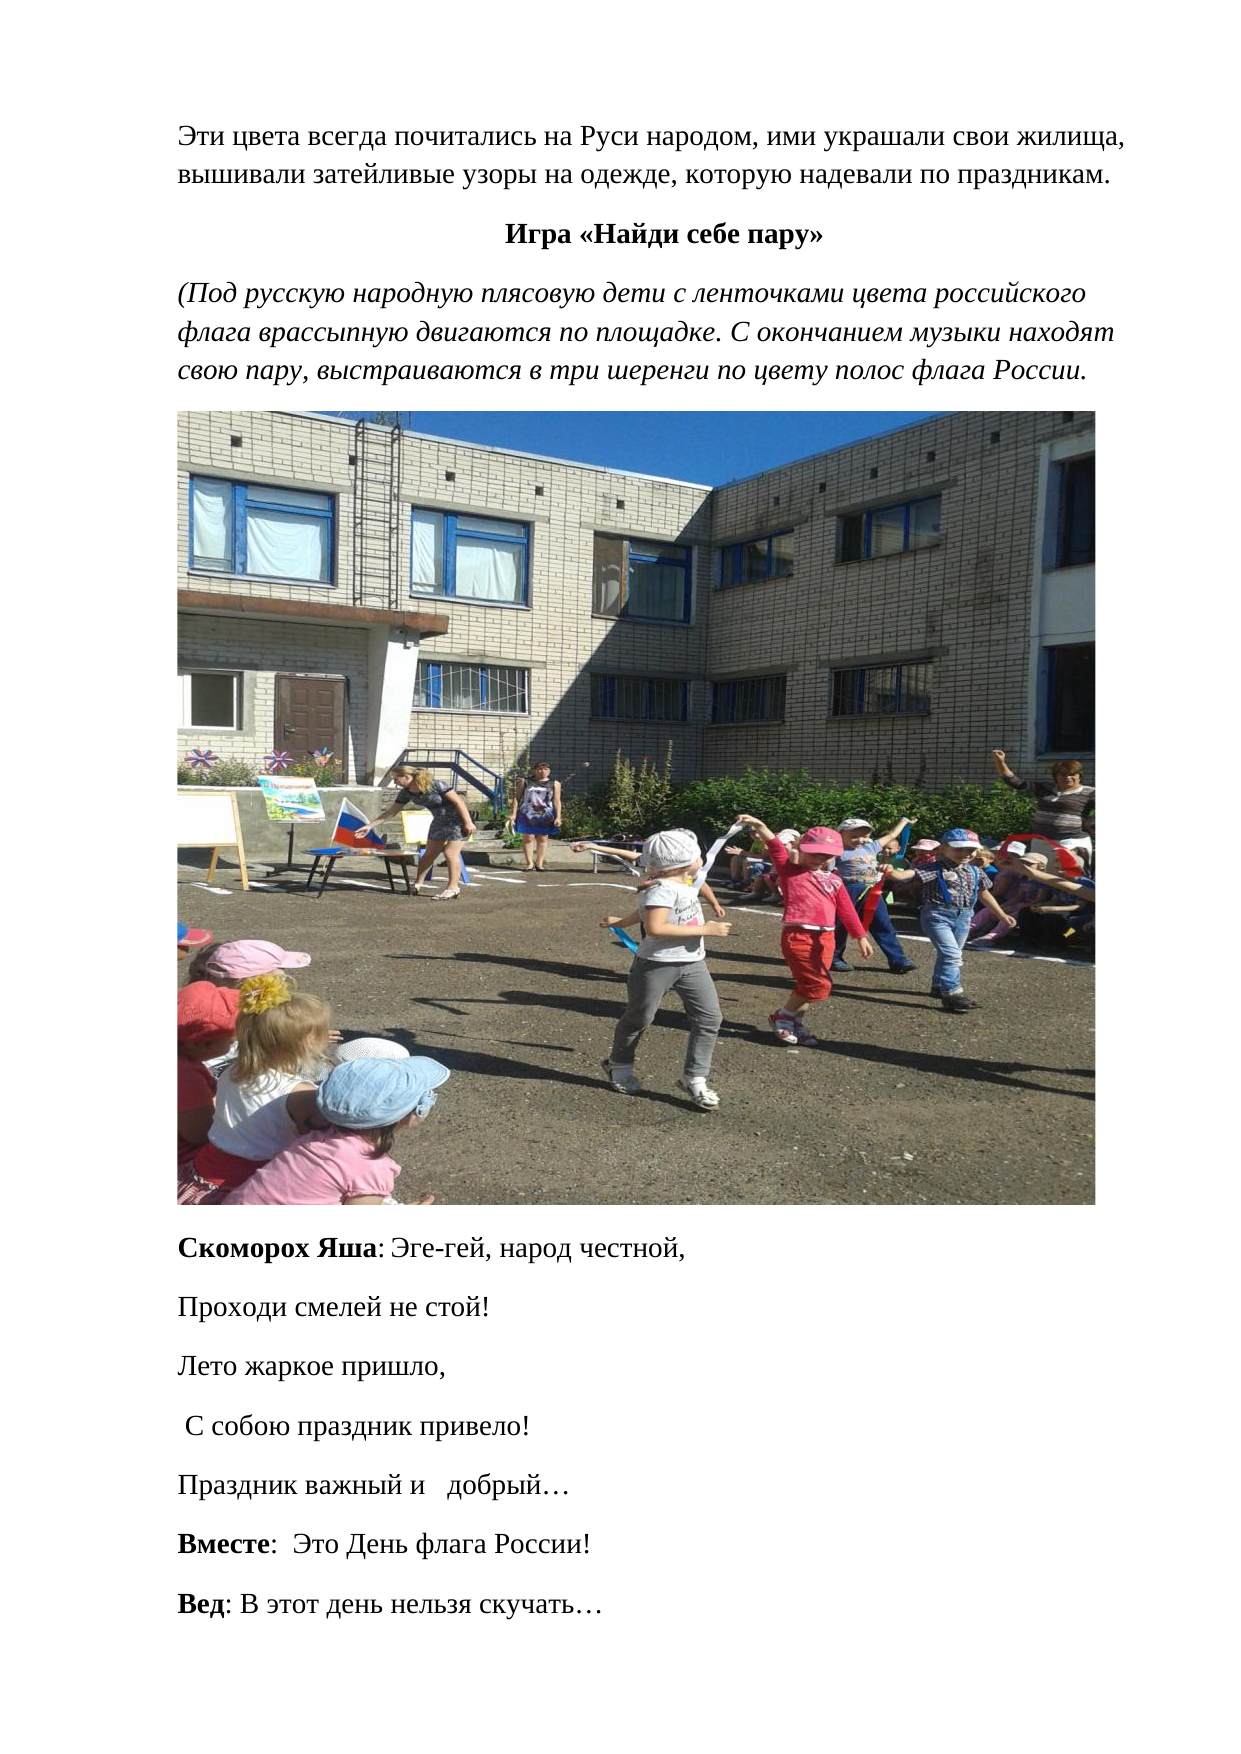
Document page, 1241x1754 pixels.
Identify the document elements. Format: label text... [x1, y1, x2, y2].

text Игра «Найди себе пару» [177, 216, 1152, 249]
text Вместе: Это День флага России! [177, 1527, 1152, 1560]
text Вед: В этот день нельзя скучать… [177, 1586, 1152, 1619]
picture [177, 411, 1096, 1205]
text (Под русскую народную плясовую дети с ленточками цвета российского флага врассыпную двигаются по площадке. С окончанием музыки находят свою пару, выстраиваются в три шеренги по цвету полос флага России. [177, 275, 1152, 386]
text Проходи смелей не стой! [177, 1289, 1152, 1323]
text Скоморох Яша: Эге-гей, народ честной, [177, 1230, 1152, 1263]
text Лето жаркое пришло, [177, 1348, 1152, 1382]
text Праздник важный и добрый… [177, 1467, 1152, 1501]
text Эти цвета всегда почитались на Руси народом, ими украшали свои жилища, вышивали затейливые узоры на одежде, которую надевали по праздникам. [177, 118, 1152, 190]
text С собою праздник привело! [177, 1408, 1152, 1441]
